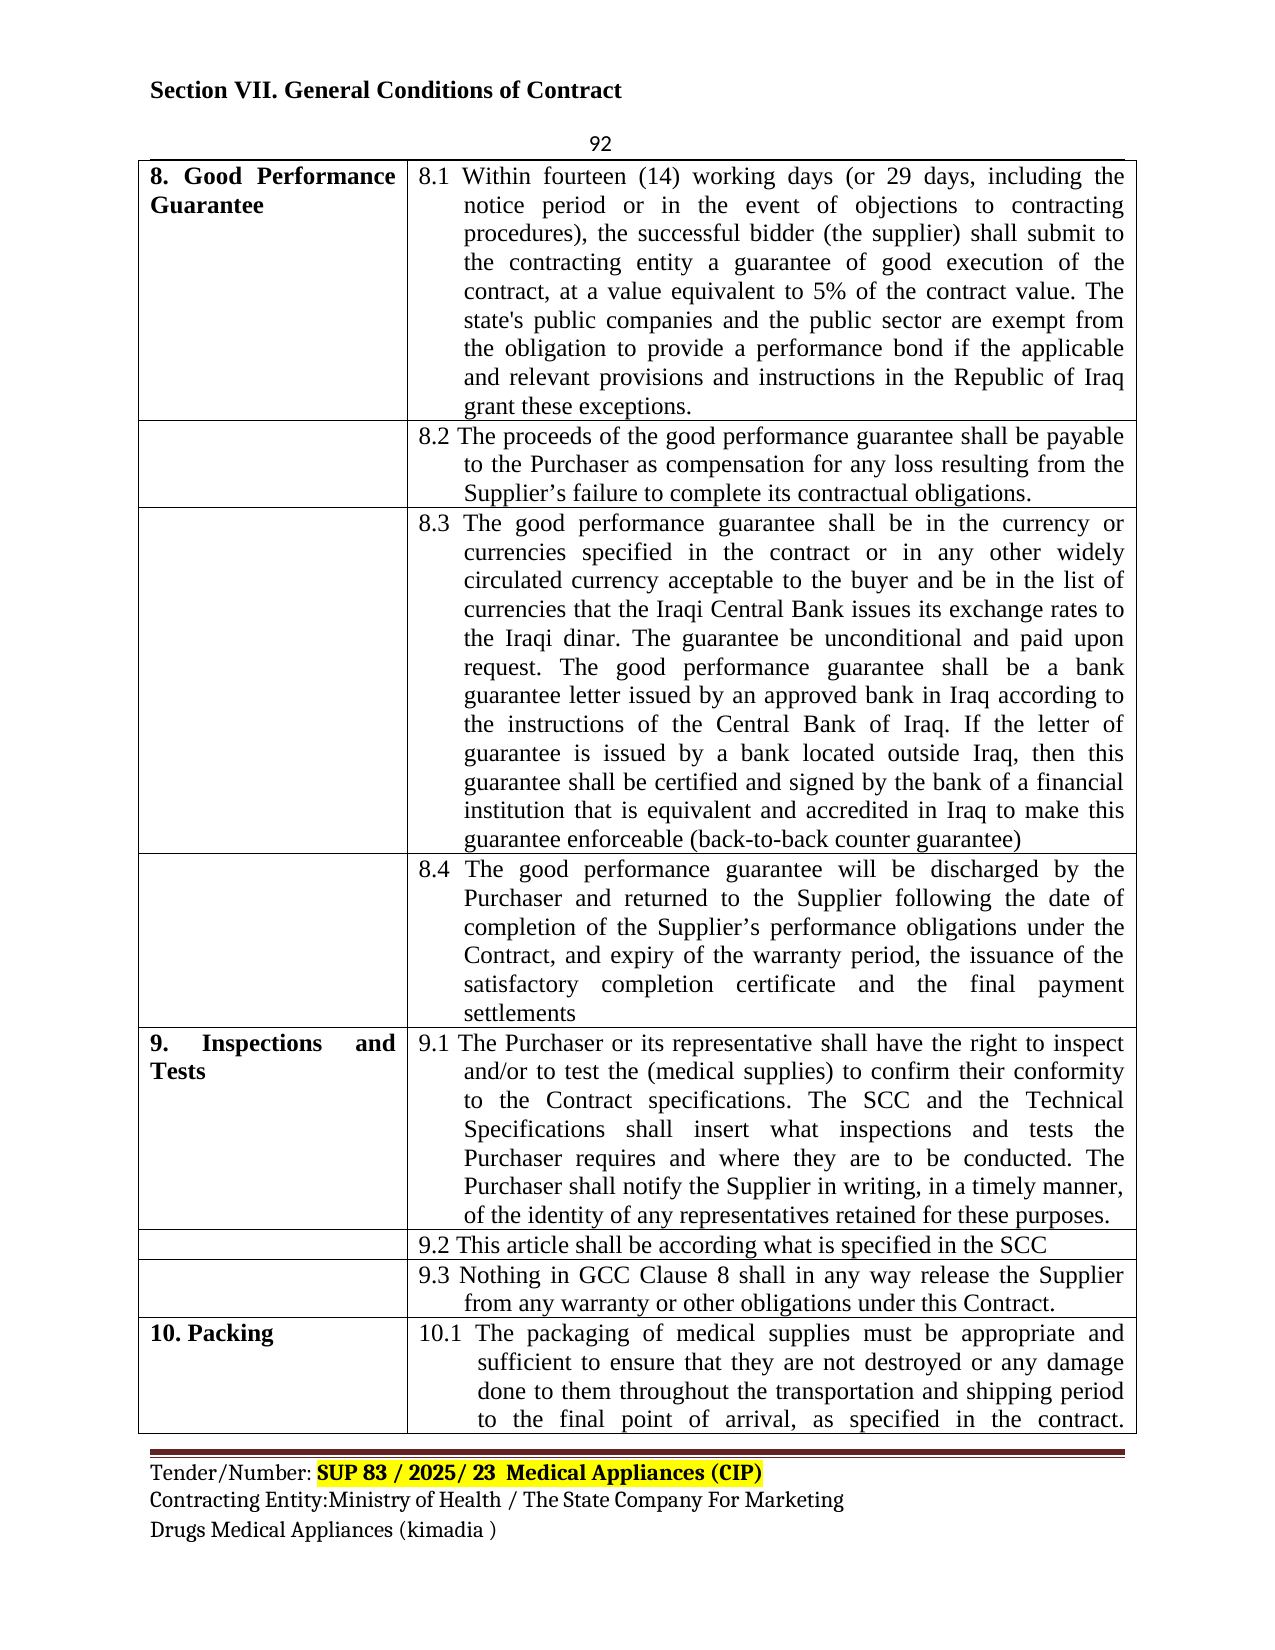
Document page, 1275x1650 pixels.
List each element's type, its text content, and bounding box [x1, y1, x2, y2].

table_cell 8.2 The proceeds of the good performance guarantee shall be payable to the Purchaser as compensation for any loss resulting from the Supplier’s failure to complete its contractual obligations. [408, 421, 1136, 507]
table_cell 10. Packing [139, 1318, 407, 1433]
table_cell [139, 1260, 407, 1317]
table_cell 9.3 Nothing in GCC Clause 8 shall in any way release the Supplier from any warranty or other obligations under this Contract. [408, 1260, 1136, 1317]
table_cell 9.2 This article shall be according what is specified in the SCC [408, 1230, 1136, 1259]
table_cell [408, 1318, 1136, 1433]
table_header 8. Good Performance Guarantee [139, 161, 407, 420]
table_cell 8.3 The good performance guarantee shall be in the currency or currencies specified in the contract or in any other widely circulated currency acceptable to the buyer and be in the list of currencies that the Iraqi Central Bank issues its exchange rates to the Iraqi dinar. The guarantee be unconditional and paid upon request. The good performance guarantee shall be a bank guarantee letter issued by an approved bank in Iraq according to the instructions of the Central Bank of Iraq. If the letter of guarantee is issued by a bank located outside Iraq, then this guarantee shall be certified and signed by the bank of a financial institution that is equivalent and accredited in Iraq to make this guarantee enforceable (back-to-back counter guarantee) [408, 508, 1136, 853]
table_header 8.1 Within fourteen (14) working days (or 29 days, including the notice period or in the event of objections to contracting procedures), the successful bidder (the supplier) shall submit to the contracting entity a guarantee of good execution of the contract, at a value equivalent to 5% of the contract value. The state's public companies and the public sector are exempt from the obligation to provide a performance bond if the applicable and relevant provisions and instructions in the Republic of Iraq grant these exceptions. [408, 161, 1136, 420]
table_cell [139, 421, 407, 507]
table_cell [139, 854, 407, 1027]
table_cell 9.1 The Purchaser or its representative shall have the right to inspect and/or to test the (medical supplies) to confirm their conformity to the Contract specifications. The SCC and the Technical Specifications shall insert what inspections and tests the Purchaser requires and where they are to be conducted. The Purchaser shall notify the Supplier in writing, in a timely manner, of the identity of any representatives retained for these purposes. [408, 1028, 1136, 1229]
table_cell 8.4 The good performance guarantee will be discharged by the Purchaser and returned to the Supplier following the date of completion of the Supplier’s performance obligations under the Contract, and expiry of the warranty period, the issuance of the satisfactory completion certificate and the final payment settlements [408, 854, 1136, 1027]
table_cell [139, 1230, 407, 1259]
table_cell [139, 508, 407, 853]
table_cell 9. Inspections and Tests [139, 1028, 407, 1229]
